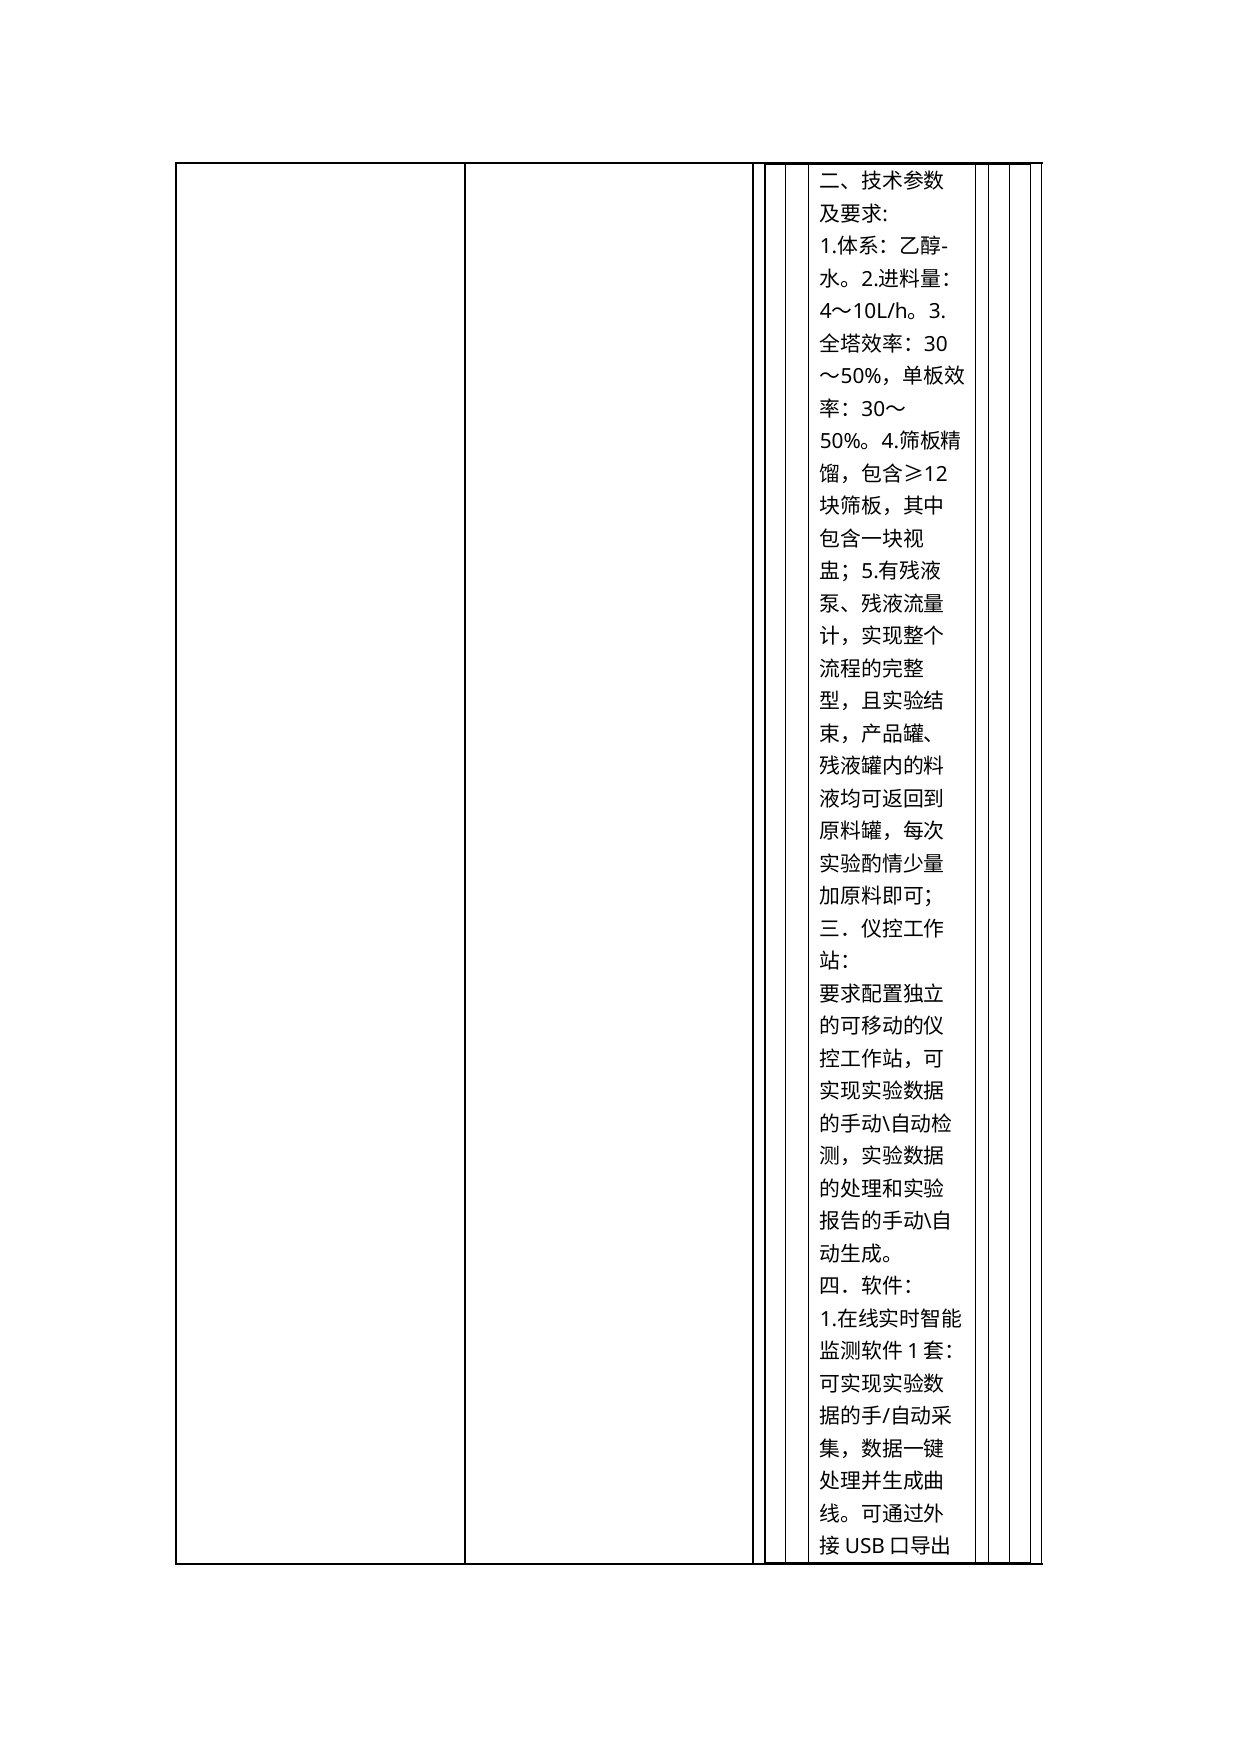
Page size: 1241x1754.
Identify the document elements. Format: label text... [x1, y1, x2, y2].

table_cell [1010, 165, 1030, 1562]
table_cell [976, 165, 988, 1562]
table_cell [177, 164, 464, 1563]
table_cell [809, 165, 975, 1562]
table_cell [989, 165, 1009, 1562]
table_cell [766, 165, 785, 1562]
table_cell [786, 165, 808, 1562]
table_cell 1 [466, 164, 752, 1563]
table_cell [754, 164, 764, 1563]
table_cell [1031, 164, 1041, 1563]
